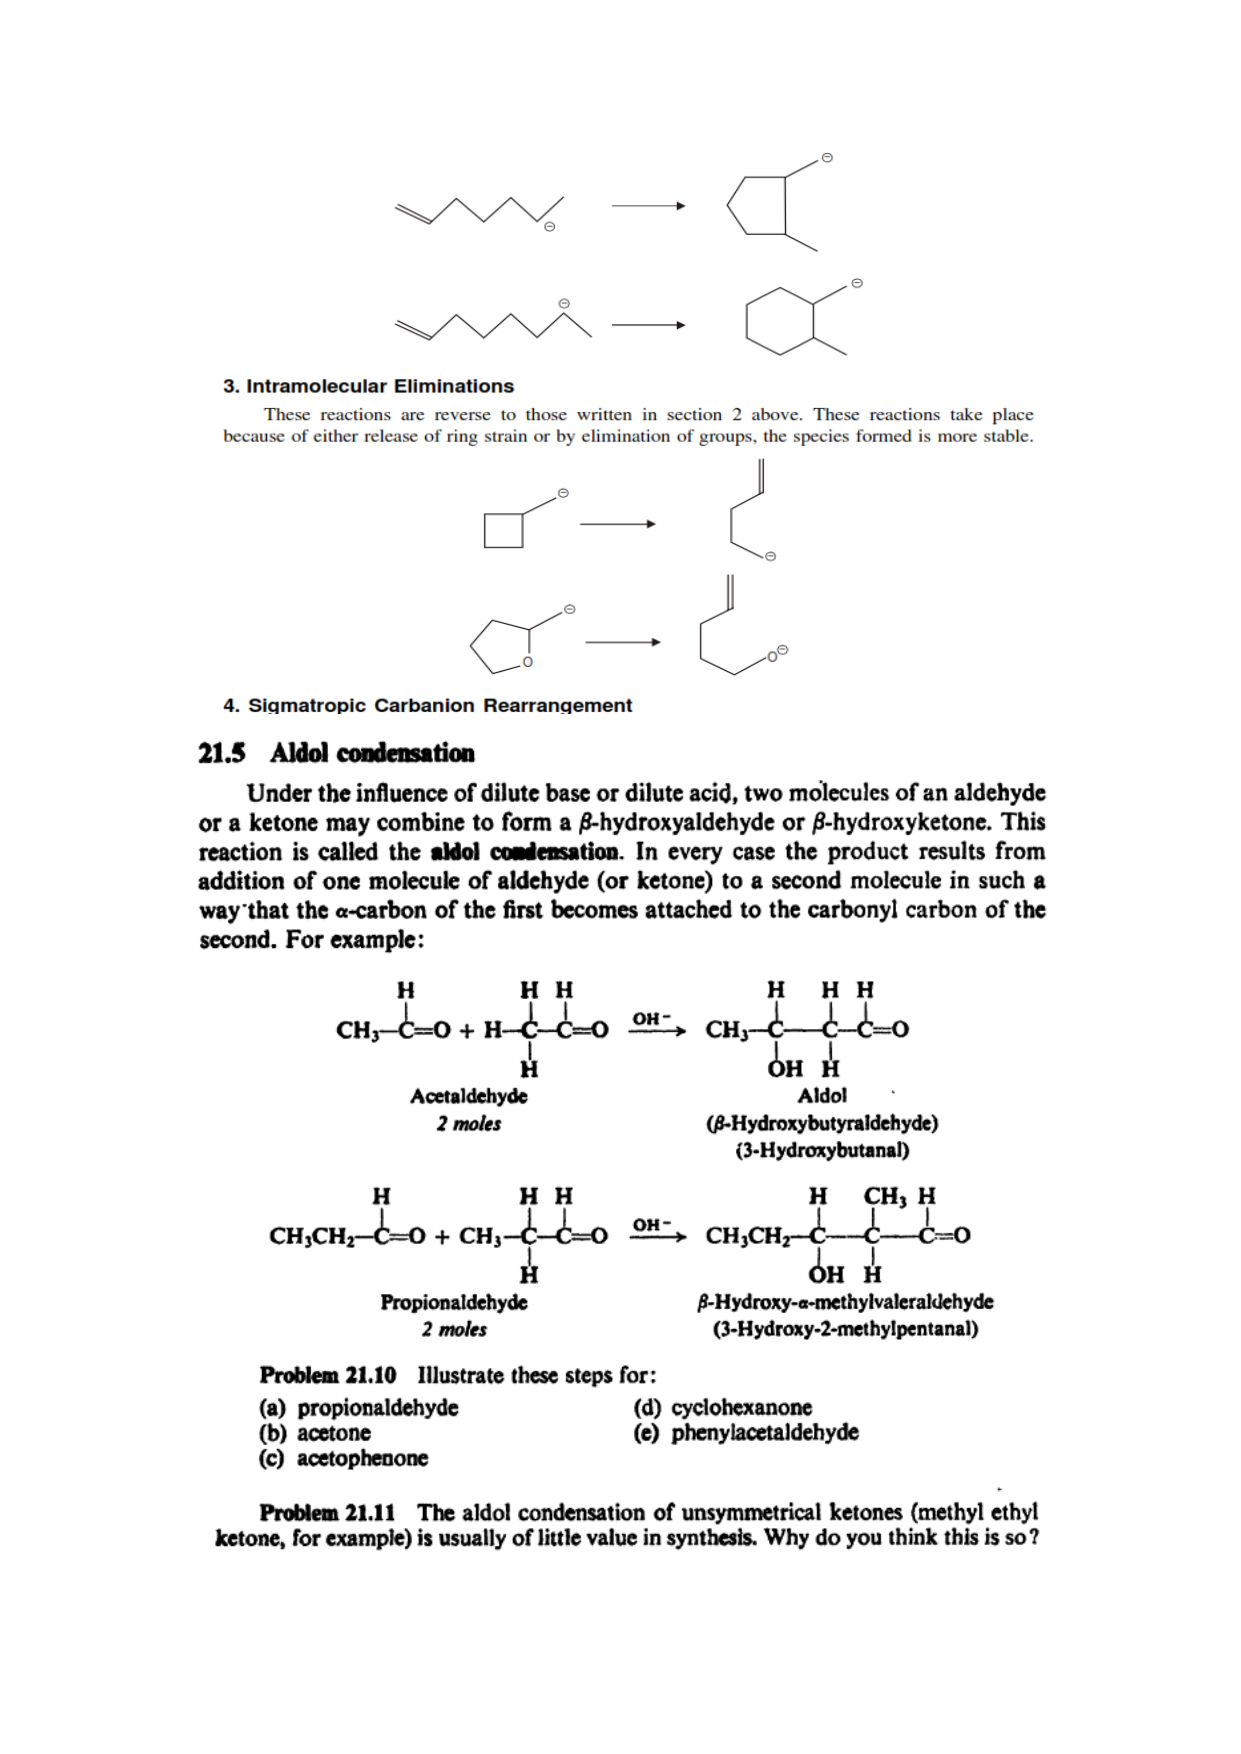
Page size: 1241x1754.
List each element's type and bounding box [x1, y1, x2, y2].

picture [187, 150, 1052, 714]
picture [187, 739, 1053, 1349]
picture [187, 1352, 1053, 1571]
